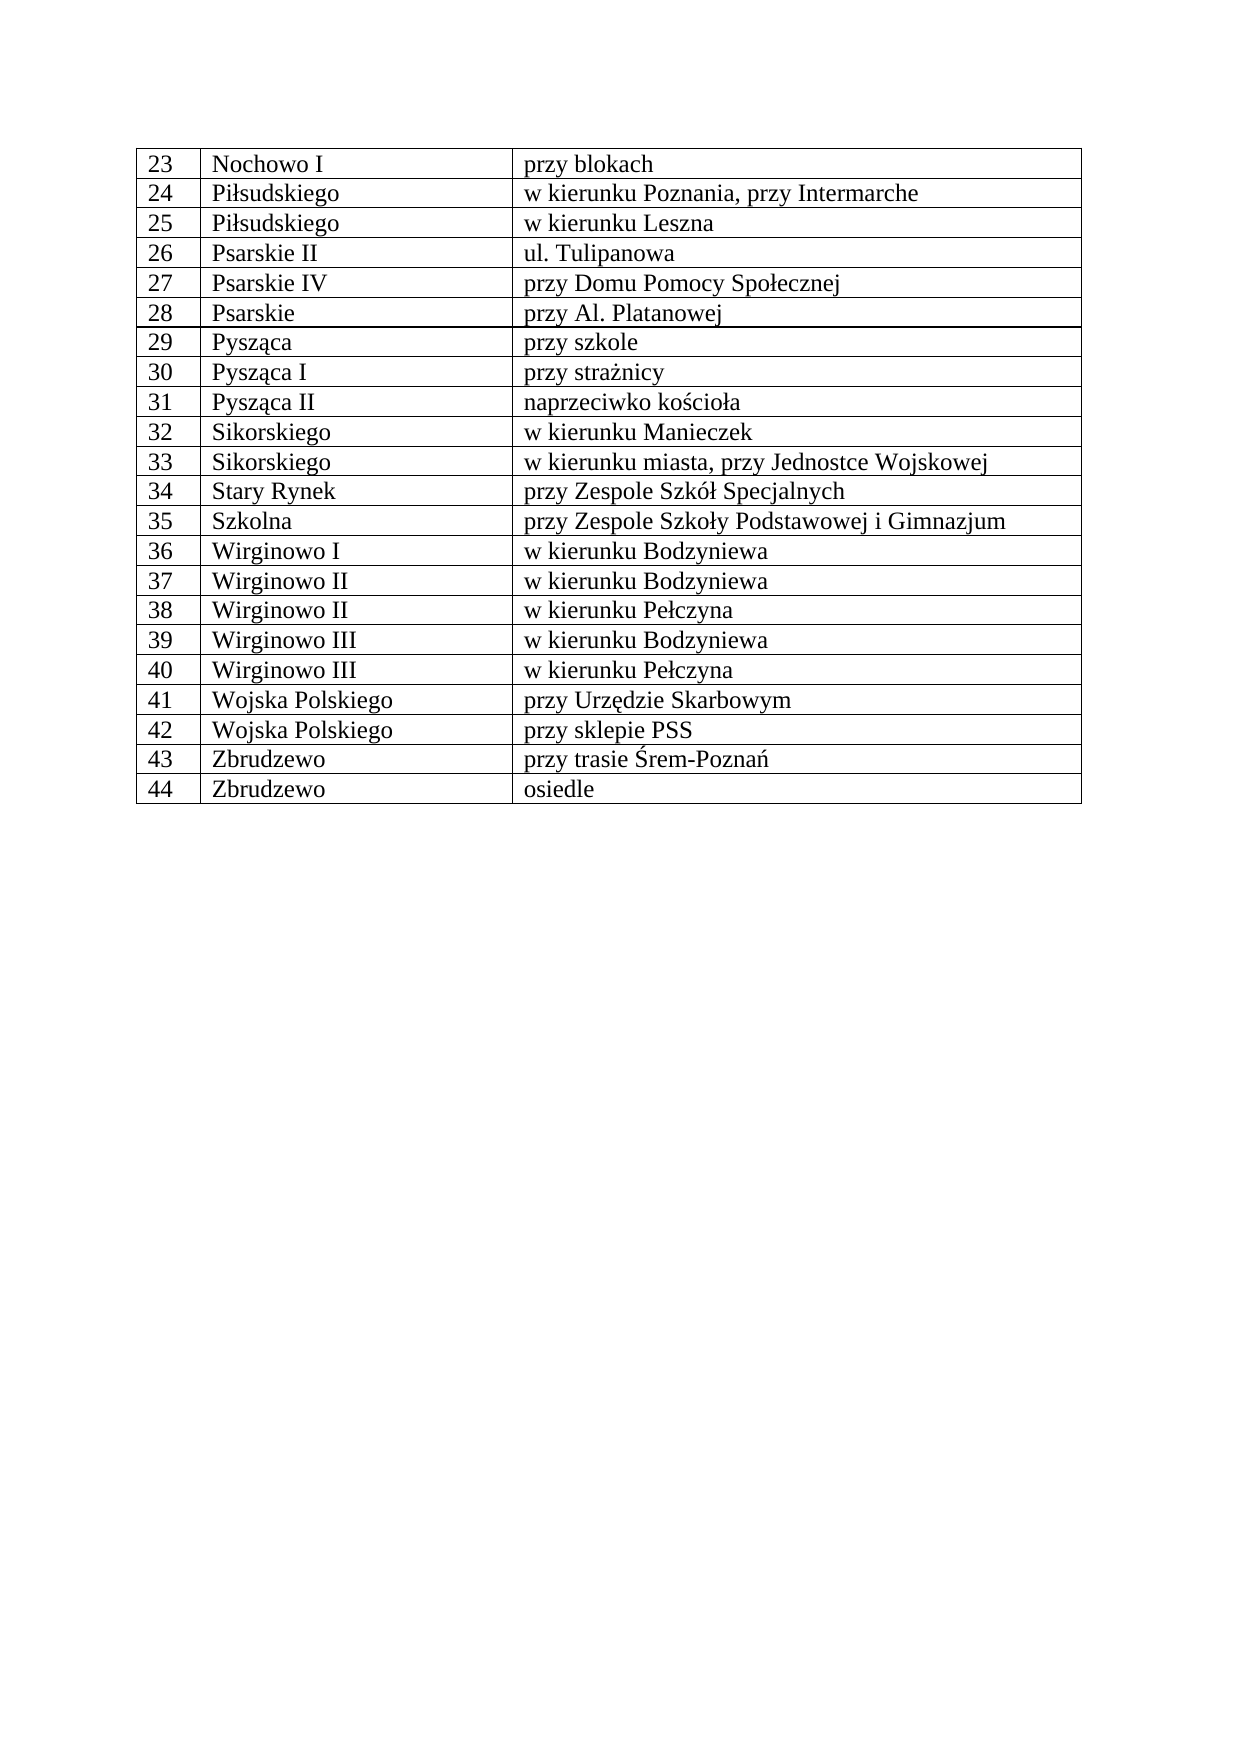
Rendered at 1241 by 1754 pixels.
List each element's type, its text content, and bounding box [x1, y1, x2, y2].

table_cell Pysząca II [201, 387, 512, 416]
table_cell przy strażnicy [513, 357, 1081, 386]
table_cell 36 [137, 536, 200, 565]
table_cell osiedle [513, 774, 1081, 803]
table_cell 26 [137, 238, 200, 267]
table_cell Wirginowo II [201, 566, 512, 594]
table_cell przy sklepie PSS [513, 715, 1081, 743]
table_cell Szkolna [201, 506, 512, 535]
table_cell Psarskie IV [201, 268, 512, 297]
table_cell Sikorskiego [201, 417, 512, 446]
table_cell ul. Tulipanowa [513, 238, 1081, 267]
table_cell 30 [137, 357, 200, 386]
table_cell przy blokach [513, 149, 1081, 177]
table_cell w kierunku Bodzyniewa [513, 625, 1081, 654]
table_cell przy szkole [513, 328, 1081, 356]
table_cell Wirginowo III [201, 655, 512, 684]
table_cell w kierunku Bodzyniewa [513, 536, 1081, 565]
table_cell 33 [137, 447, 200, 475]
table_cell Wojska Polskiego [201, 685, 512, 714]
table_cell Wirginowo III [201, 625, 512, 654]
table_cell 34 [137, 476, 200, 505]
table_cell 24 [137, 179, 200, 207]
table_cell 38 [137, 596, 200, 624]
table_cell Stary Rynek [201, 476, 512, 505]
table_cell w kierunku Manieczek [513, 417, 1081, 446]
table_cell przy Zespole Szkół Specjalnych [513, 476, 1081, 505]
table_cell 41 [137, 685, 200, 714]
table_cell przy Zespole Szkoły Podstawowej i Gimnazjum [513, 506, 1081, 535]
table_cell 39 [137, 625, 200, 654]
table_cell 42 [137, 715, 200, 743]
table_cell Wirginowo I [201, 536, 512, 565]
table_cell 43 [137, 745, 200, 773]
table_cell przy Al. Platanowej [513, 298, 1081, 326]
table_cell Piłsudskiego [201, 179, 512, 207]
table_cell w kierunku Pełczyna [513, 655, 1081, 684]
table_cell Psarskie [201, 298, 512, 326]
table_cell 37 [137, 566, 200, 594]
table_cell przy Urzędzie Skarbowym [513, 685, 1081, 714]
table_cell 29 [137, 328, 200, 356]
table_cell Psarskie II [201, 238, 512, 267]
table_cell Nochowo I [201, 149, 512, 177]
table_cell Wojska Polskiego [201, 715, 512, 743]
table_cell 44 [137, 774, 200, 803]
table_cell Pysząca I [201, 357, 512, 386]
table_cell w kierunku miasta, przy Jednostce Wojskowej [513, 447, 1081, 475]
table_cell Piłsudskiego [201, 208, 512, 237]
table_cell 23 [137, 149, 200, 177]
table_cell Sikorskiego [201, 447, 512, 475]
table_cell 32 [137, 417, 200, 446]
table_cell w kierunku Bodzyniewa [513, 566, 1081, 594]
table_cell 40 [137, 655, 200, 684]
table_cell 35 [137, 506, 200, 535]
table_cell 31 [137, 387, 200, 416]
table_cell Zbrudzewo [201, 774, 512, 803]
table_cell przy Domu Pomocy Społecznej [513, 268, 1081, 297]
table_cell w kierunku Leszna [513, 208, 1081, 237]
table_cell 28 [137, 298, 200, 326]
table_cell 25 [137, 208, 200, 237]
table_cell Pysząca [201, 328, 512, 356]
table_cell w kierunku Pełczyna [513, 596, 1081, 624]
table_cell 27 [137, 268, 200, 297]
table_cell Zbrudzewo [201, 745, 512, 773]
table_cell naprzeciwko kościoła [513, 387, 1081, 416]
table_cell przy trasie Śrem-Poznań [513, 745, 1081, 773]
table_cell Wirginowo II [201, 596, 512, 624]
table_cell w kierunku Poznania, przy Intermarche [513, 179, 1081, 207]
